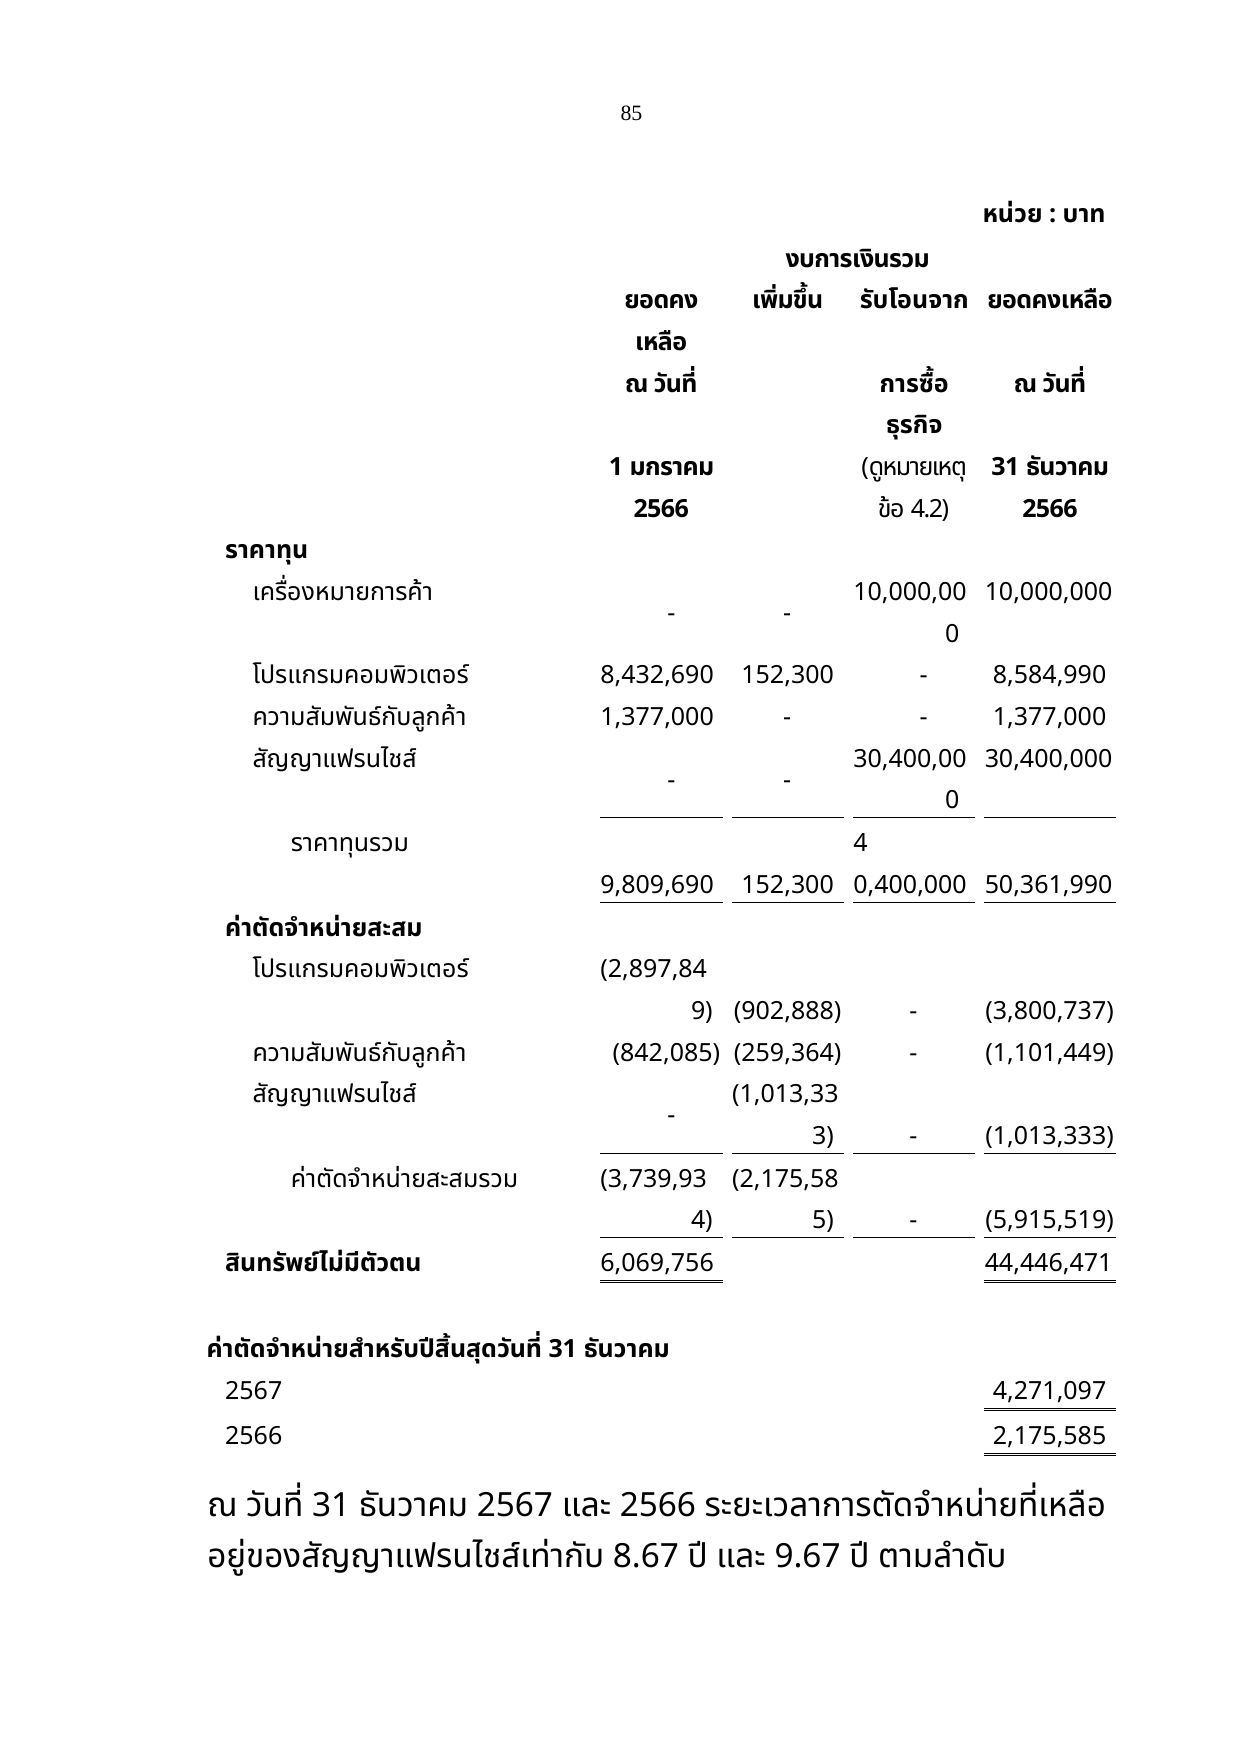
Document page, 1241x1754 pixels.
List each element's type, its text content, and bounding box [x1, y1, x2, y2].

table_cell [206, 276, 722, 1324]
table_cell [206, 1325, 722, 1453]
text หน่วย : บาท [207, 196, 1105, 234]
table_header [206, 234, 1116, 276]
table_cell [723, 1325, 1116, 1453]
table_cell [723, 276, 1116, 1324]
text ณ วันที่ 31 ธันวาคม 2567 และ 2566 ระยะเวลาการตัดจำหน่ายที่เหลืออยู่ของสัญญาแฟรนไชส์เท่ากับ 8.67 ปี และ 9.67 ปี ตามลำดับ [207, 1481, 1107, 1582]
